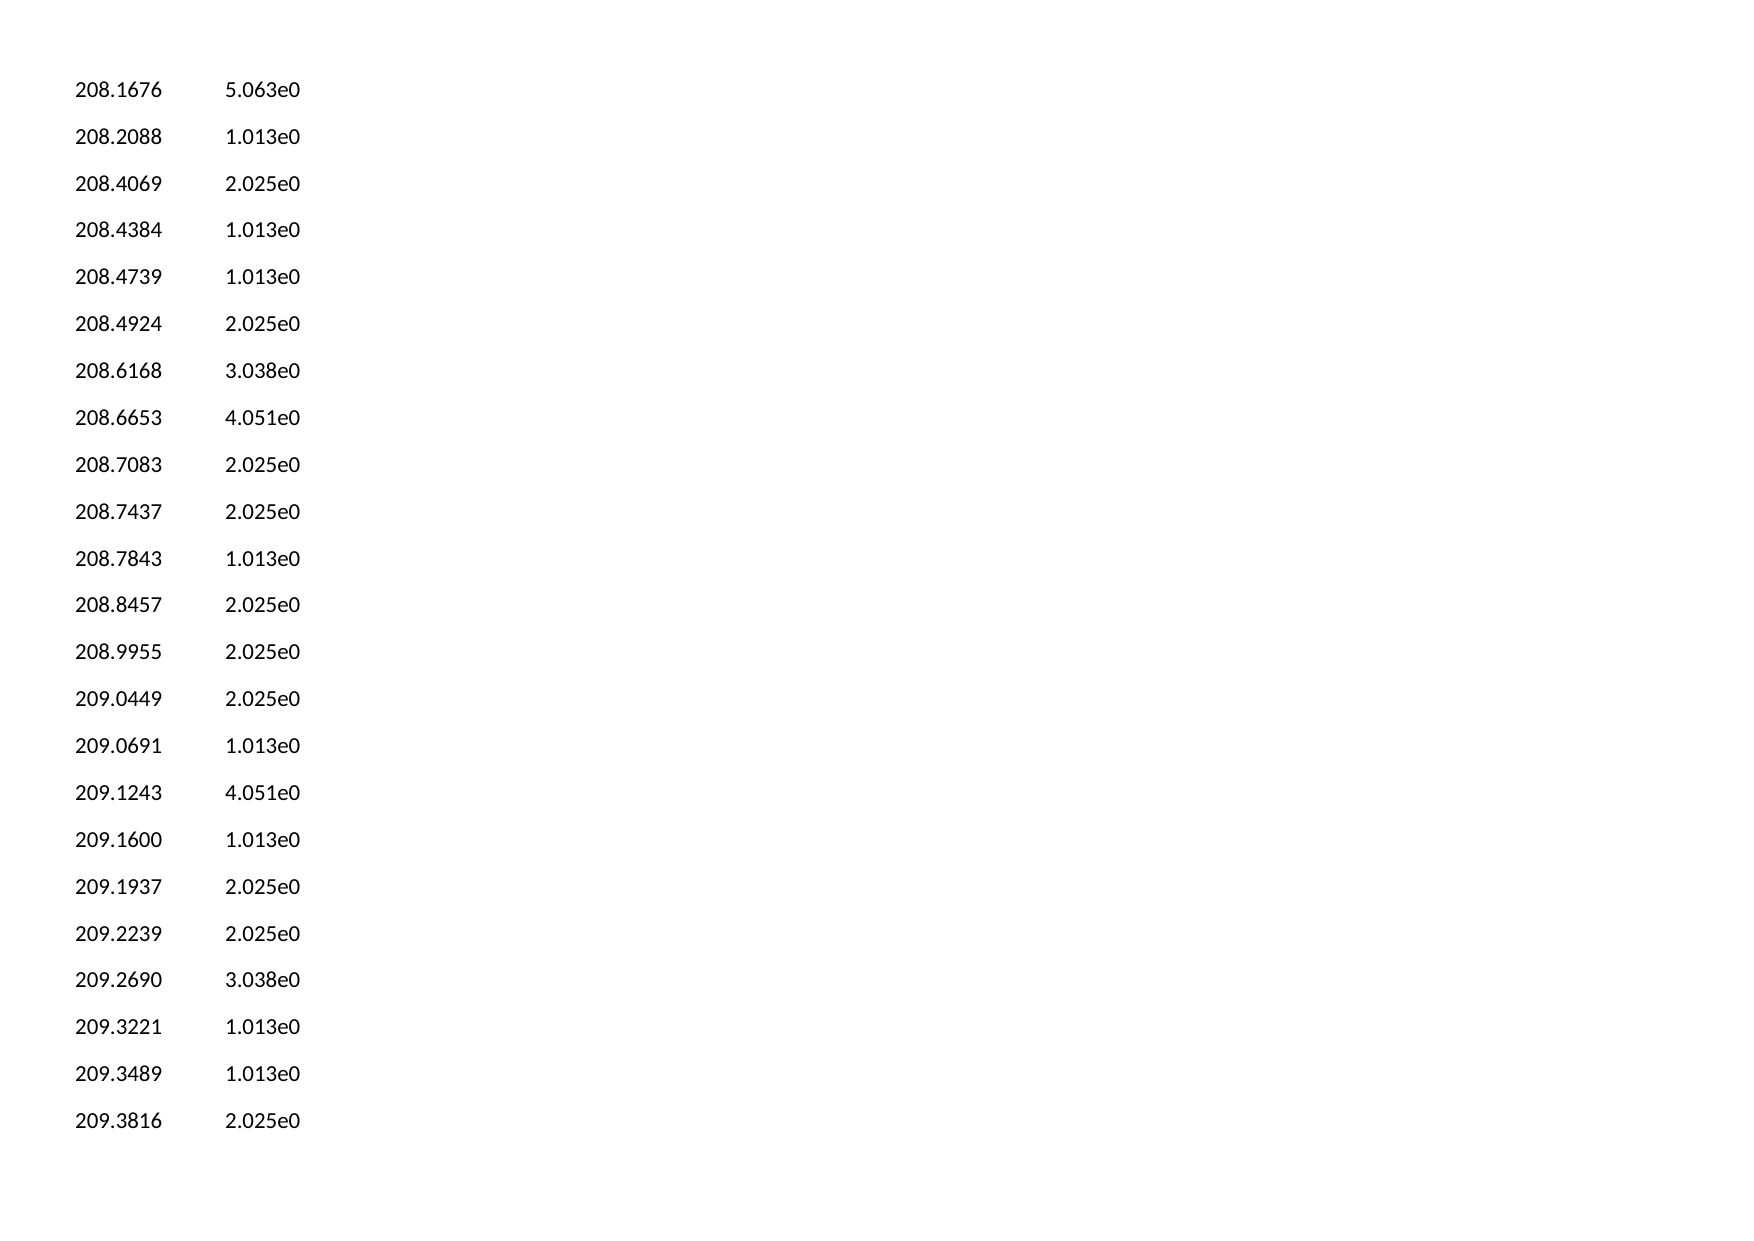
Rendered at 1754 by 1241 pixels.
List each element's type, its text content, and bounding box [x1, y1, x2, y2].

text 208.4069 2.025e0 [75, 169, 1679, 197]
text 208.4739 1.013e0 [75, 262, 1679, 291]
text 208.6653 4.051e0 [75, 403, 1679, 431]
text 208.4924 2.025e0 [75, 309, 1679, 337]
text 209.2690 3.038e0 [75, 966, 1679, 994]
text 209.1937 2.025e0 [75, 872, 1679, 900]
text 208.7083 2.025e0 [75, 450, 1679, 478]
text 209.0691 1.013e0 [75, 731, 1679, 759]
text 208.8457 2.025e0 [75, 591, 1679, 619]
text 208.6168 3.038e0 [75, 356, 1679, 384]
text 209.3816 2.025e0 [75, 1106, 1679, 1134]
text 209.1243 4.051e0 [75, 778, 1679, 806]
text 209.0449 2.025e0 [75, 684, 1679, 712]
text 208.1676 5.063e0 [75, 75, 1679, 103]
text 208.9955 2.025e0 [75, 637, 1679, 666]
text 208.7437 2.025e0 [75, 497, 1679, 525]
text 208.2088 1.013e0 [75, 122, 1679, 150]
text 209.3221 1.013e0 [75, 1012, 1679, 1041]
text 209.2239 2.025e0 [75, 919, 1679, 947]
text 209.1600 1.013e0 [75, 825, 1679, 853]
text 209.3489 1.013e0 [75, 1059, 1679, 1087]
text 208.4384 1.013e0 [75, 216, 1679, 244]
text 208.7843 1.013e0 [75, 544, 1679, 572]
